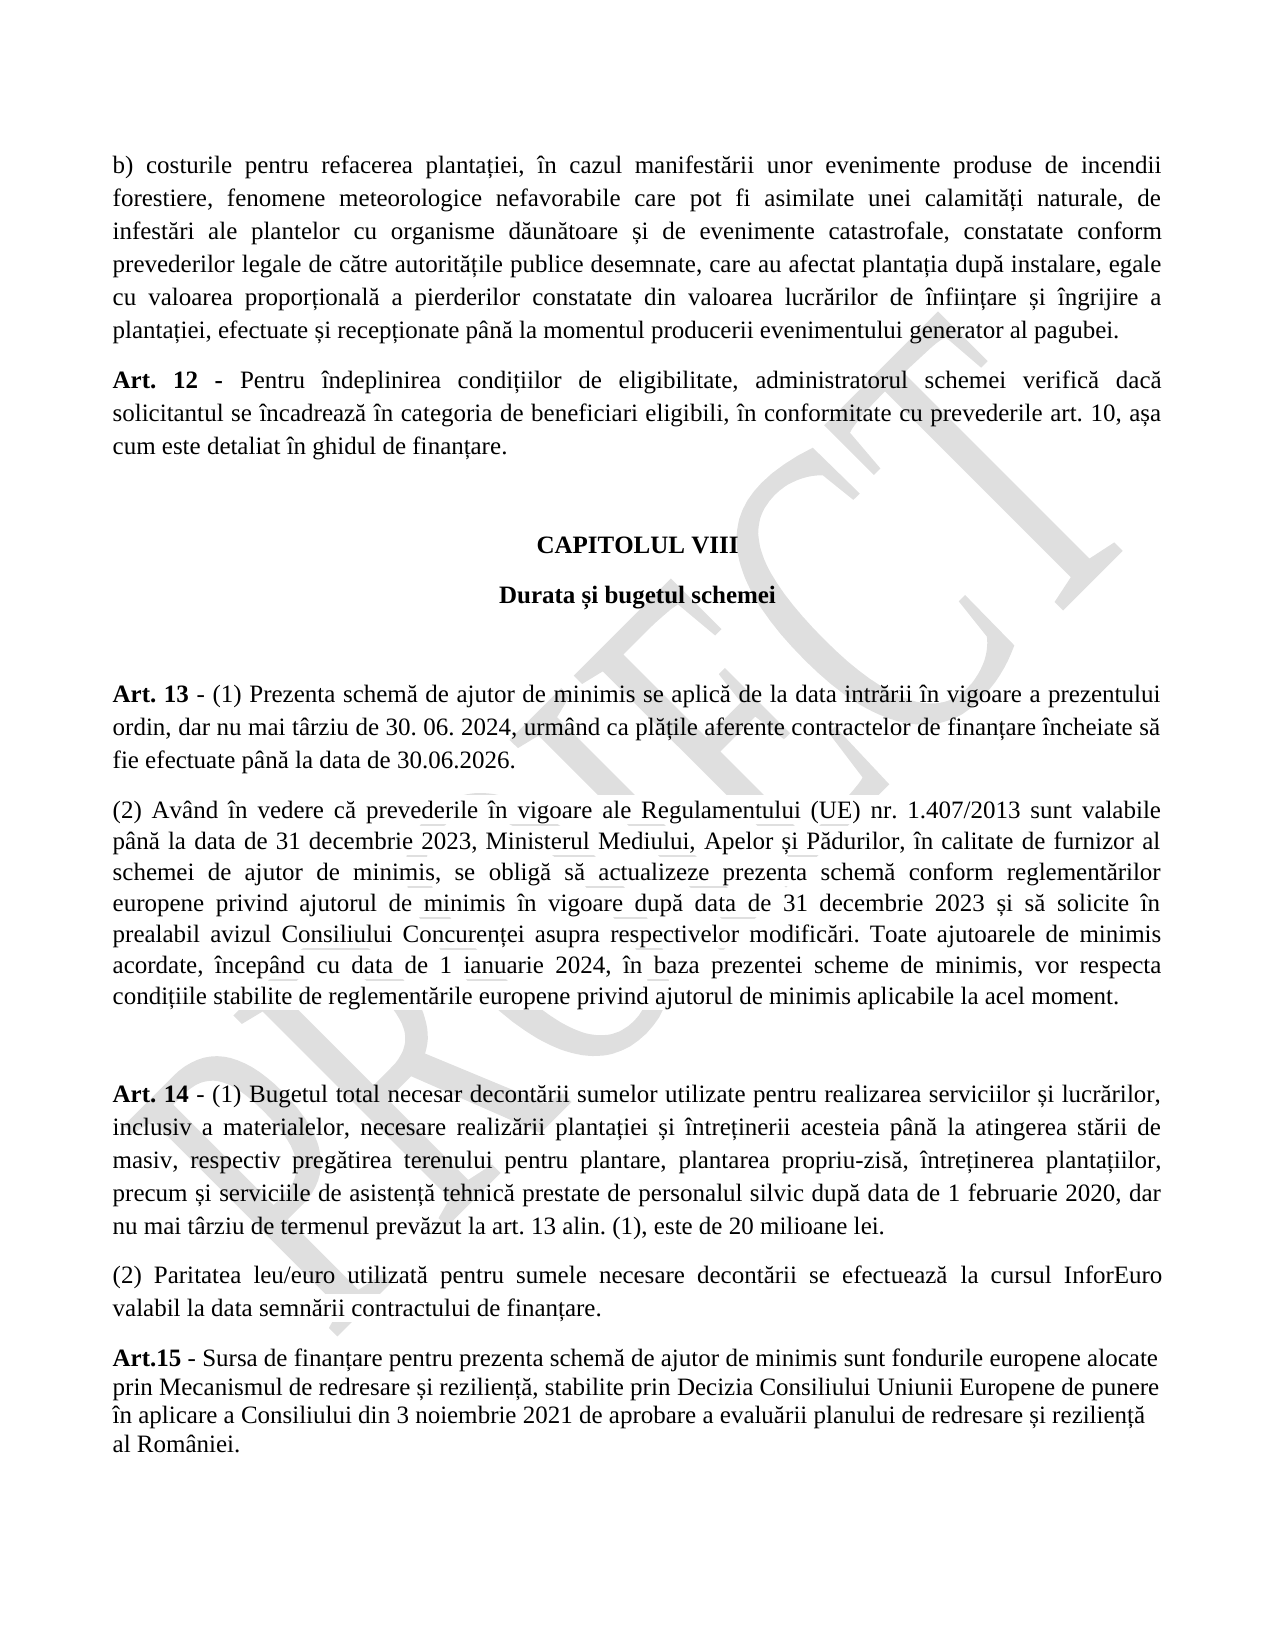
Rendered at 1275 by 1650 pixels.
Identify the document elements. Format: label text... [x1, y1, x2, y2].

text Art. 14 - (1) Bugetul total necesar decontării sumelor utilizate pentru realizarea serviciilor și lucrărilor, inclusiv a materialelor, necesare realizării plantației și întreținerii acesteia până la atingerea stării de masiv, respectiv pregătirea terenului pentru plantare, plantarea propriu-zisă, întreținerea plantațiilor, precum și serviciile de asistență tehnică prestate de personalul silvic după data de 1 februarie 2020, dar nu mai târziu de termenul prevăzut la art. 13 alin. (1), este de 20 milioane lei. [112, 1079, 1162, 1239]
text Art. 12 - Pentru îndeplinirea condițiilor de eligibilitate, administratorul schemei verifică dacă solicitantul se încadrează în categoria de beneficiari eligibili, în conformitate cu prevederile art. 10, așa cum este detaliat în ghidul de finanțare. [112, 365, 1162, 459]
text Art. 13 - (1) Prezenta schemă de ajutor de minimis se aplică de la data intrării în vigoare a prezentului ordin, dar nu mai târziu de 30. 06. 2024, urmând ca plățile aferente contractelor de finanțare încheiate să fie efectuate până la data de 30.06.2026. [112, 679, 1162, 774]
text Durata și bugetul schemei [112, 580, 1162, 609]
text Art.15 - Sursa de finanțare pentru prezenta schemă de ajutor de minimis sunt fondurile europene alocate prin Mecanismul de redresare și reziliență, stabilite prin Decizia Consiliului Uniunii Europene de punere în aplicare a Consiliului din 3 noiembrie 2021 de aprobare a evaluării planului de redresare și reziliență al României. [112, 1343, 1162, 1458]
text b) costurile pentru refacerea plantației, în cazul manifestării unor evenimente produse de incendii forestiere, fenomene meteorologice nefavorabile care pot fi asimilate unei calamități naturale, de infestări ale plantelor cu organisme dăunătoare și de evenimente catastrofale, constatate conform prevederilor legale de către autoritățile publice desemnate, care au afectat plantația după instalare, egale cu valoarea proporțională a pierderilor constatate din valoarea lucrărilor de înființare și îngrijire a plantației, efectuate și recepționate până la momentul producerii evenimentului generator al pagubei. [112, 150, 1162, 344]
text (2) Având în vedere că prevederile în vigoare ale Regulamentului (UE) nr. 1.407/2013 sunt valabile până la data de 31 decembrie 2023, Ministerul Mediului, Apelor și Pădurilor, în calitate de furnizor al schemei de ajutor de minimis, se obligă să actualizeze prezenta schemă conform reglementărilor europene privind ajutorul de minimis în vigoare după data de 31 decembrie 2023 și să solicite în prealabil avizul Consiliului Concurenței asupra respectivelor modificări. Toate ajutoarele de minimis acordate, începând cu data de 1 ianuarie 2024, în baza prezentei scheme de minimis, vor respecta condițiile stabilite de reglementările europene privind ajutorul de minimis aplicabile la acel moment. [112, 795, 1162, 1010]
text (2) Paritatea leu/euro utilizată pentru sumele necesare decontării se efectuează la cursul InforEuro valabil la data semnării contractului de finanțare. [112, 1260, 1162, 1322]
text CAPITOLUL VIII [112, 530, 1162, 559]
